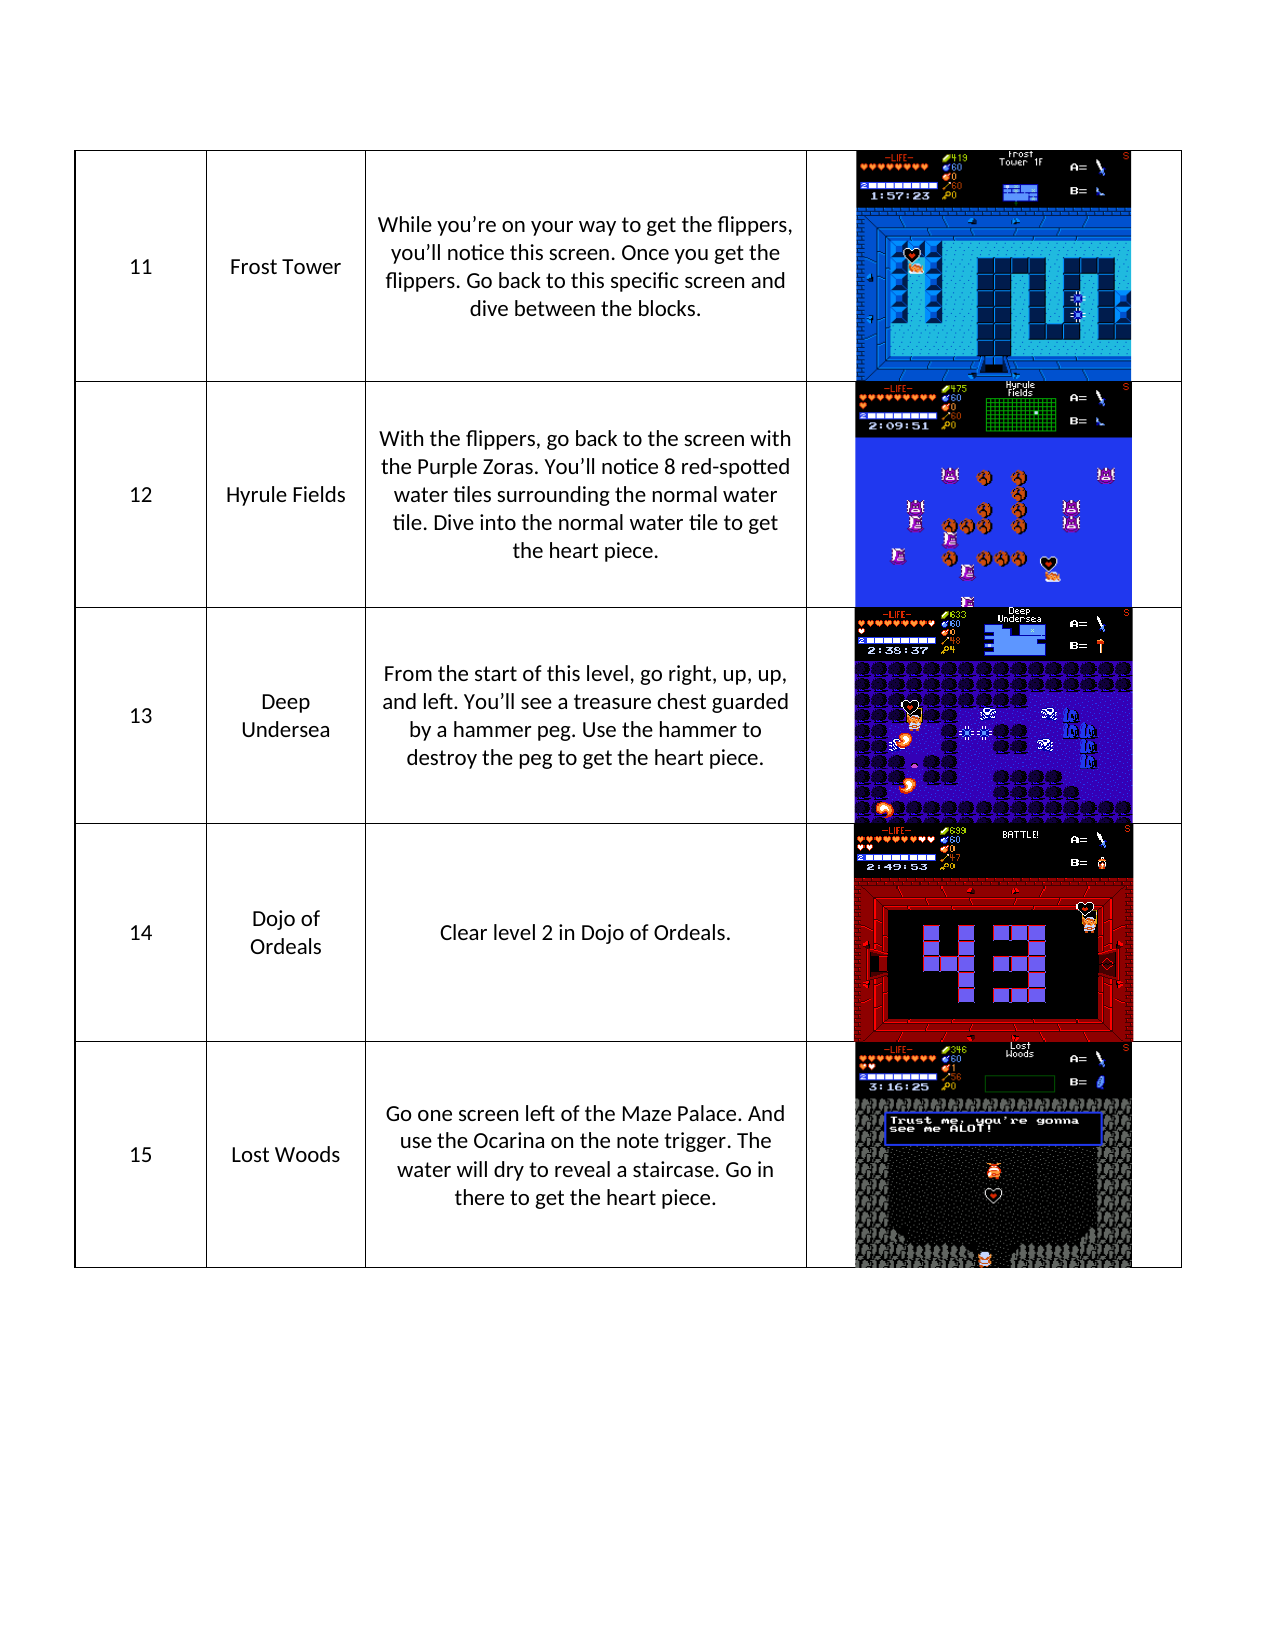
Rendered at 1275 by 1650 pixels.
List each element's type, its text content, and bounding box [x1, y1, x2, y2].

table_cell [807, 1042, 855, 1267]
table_cell [807, 382, 855, 607]
table_cell [1132, 382, 1181, 607]
table_cell Go one screen left of the Maze Palace. And use the Ocarina on the note trigger. The water will dry to reveal a staircase. Go in there to get the heart piece. [366, 1042, 806, 1267]
table_cell Lost Woods [207, 1042, 365, 1267]
table_cell [1133, 608, 1181, 823]
table_cell [1134, 824, 1181, 1041]
table_cell 12 [76, 382, 206, 607]
table_cell 14 [76, 824, 206, 1041]
table_cell [807, 824, 853, 1041]
table_cell Frost Tower [207, 151, 365, 381]
table_cell Deep Undersea [207, 608, 365, 823]
table_cell Dojo of Ordeals [207, 824, 365, 1041]
table_cell While you’re on your way to get the flippers, you’ll notice this screen. Once you get the flippers. Go back to this specific screen and dive between the blocks. [366, 151, 806, 381]
table_cell 15 [76, 1042, 206, 1267]
table_cell [807, 151, 856, 381]
table_cell Hyrule Fields [207, 382, 365, 607]
table_cell [1132, 1042, 1181, 1267]
picture [853, 151, 1134, 1268]
table_cell From the start of this level, go right, up, up, and left. You’ll see a treasure chest guarded by a hammer peg. Use the hammer to destroy the peg to get the heart piece. [366, 608, 806, 823]
table_cell 11 [76, 151, 206, 381]
table_cell 13 [76, 608, 206, 823]
table_cell Clear level 2 in Dojo of Ordeals. [366, 824, 806, 1041]
table_cell [807, 608, 854, 823]
table_cell [1132, 151, 1181, 381]
table_cell With the flippers, go back to the screen with the Purple Zoras. You’ll notice 8 red-spotted water tiles surrounding the normal water tile. Dive into the normal water tile to get the heart piece. [366, 382, 806, 607]
